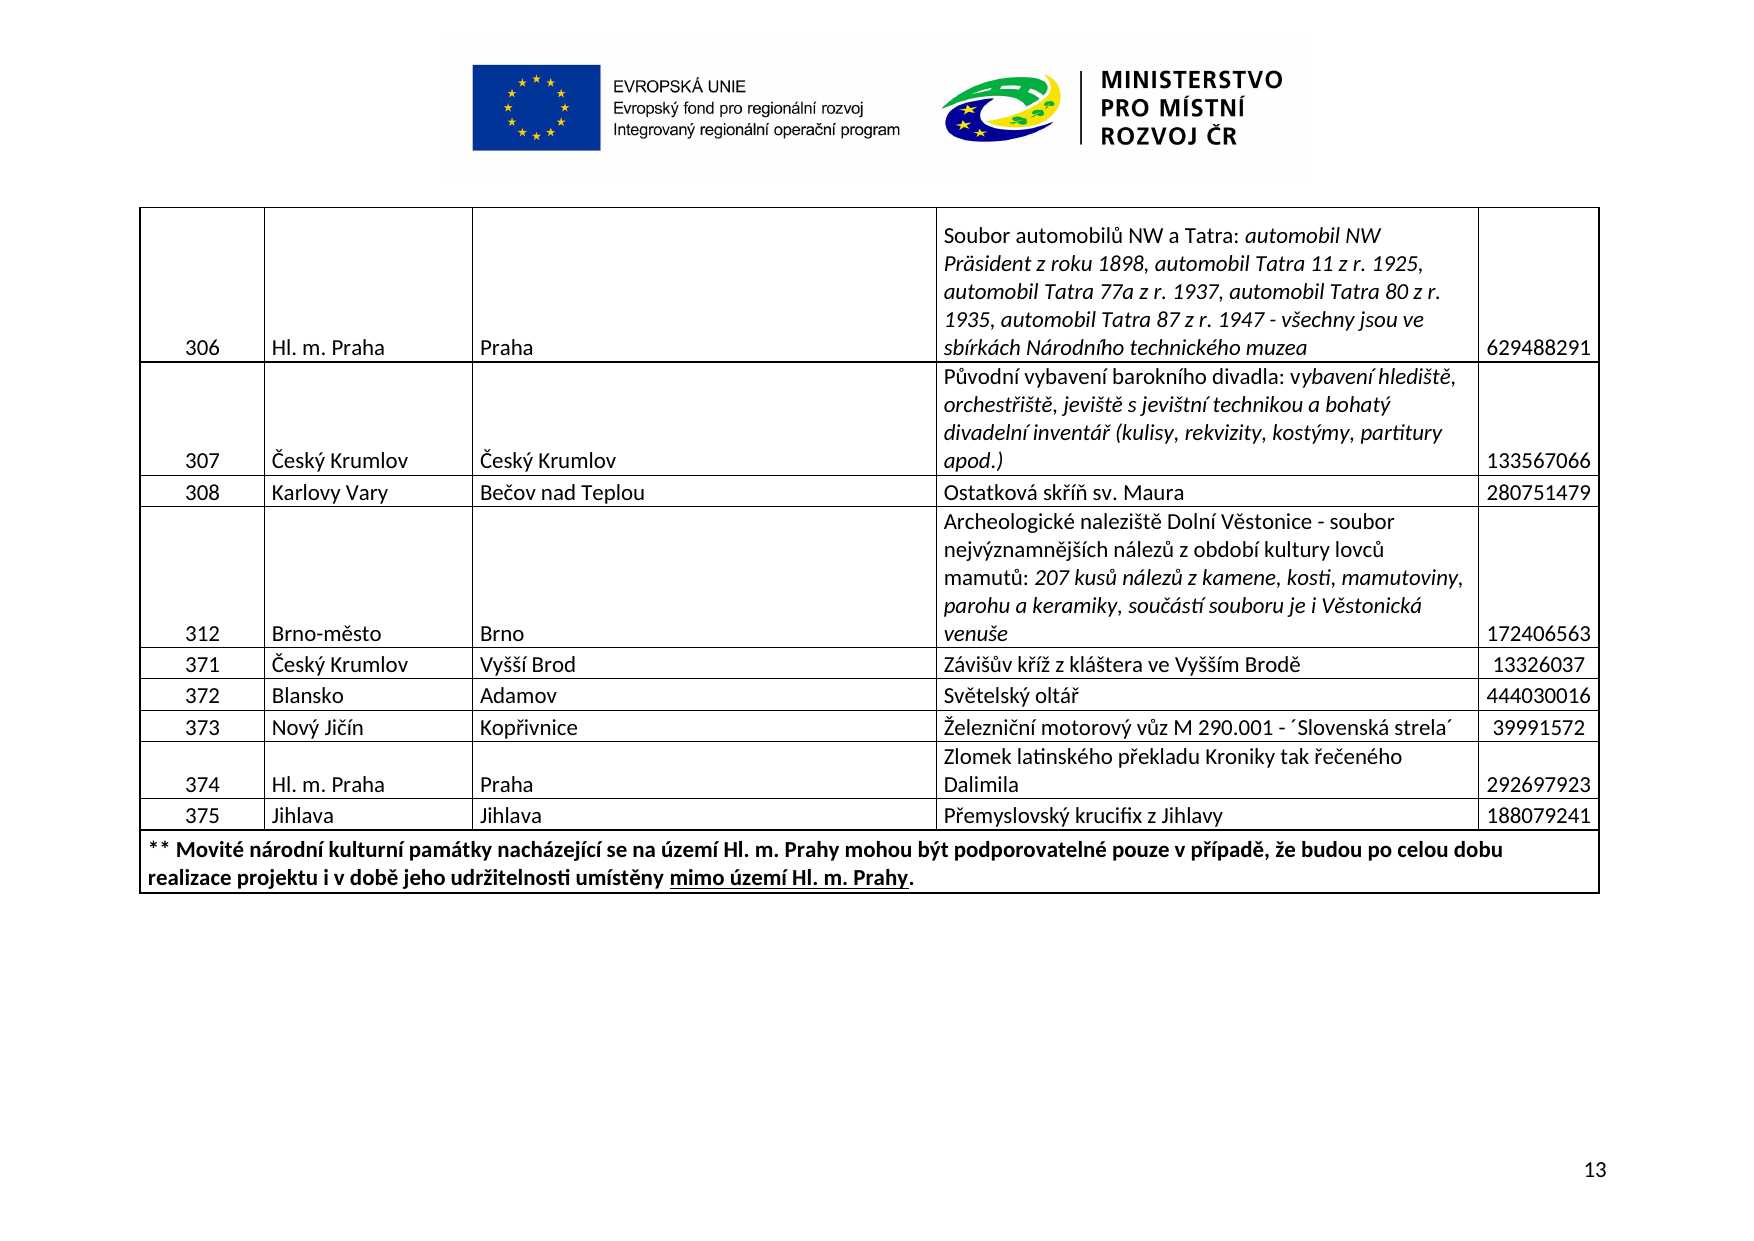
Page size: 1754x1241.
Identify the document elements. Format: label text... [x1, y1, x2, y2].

table_cell Praha [473, 742, 936, 798]
table_cell 373 [141, 711, 264, 741]
table_cell Archeologické naleziště Dolní Věstonice - soubor nejvýznamnějších nálezů z období kultury lovců mamutů: 207 kusů nálezů z kamene, kosti, mamutoviny, parohu a keramiky, součástí souboru je i Věstonická venuše [937, 507, 1478, 647]
table_cell Přemyslovský krucifix z Jihlavy [937, 799, 1478, 829]
table_cell 308 [141, 476, 264, 506]
table_cell 629488291 [1479, 208, 1598, 361]
table_cell Jihlava [473, 799, 936, 829]
table_cell Brno-město [265, 507, 472, 647]
table_cell Český Krumlov [473, 363, 936, 474]
table_cell Vyšší Brod [473, 648, 936, 678]
table_cell Zlomek latinského překladu Kroniky tak řečeného Dalimila [937, 742, 1478, 798]
table_cell Bečov nad Teplou [473, 476, 936, 506]
table_cell Praha [473, 208, 936, 361]
table_cell Světelský oltář [937, 679, 1478, 709]
table_cell Železniční motorový vůz M 290.001 - ´Slovenská strela´ [937, 711, 1478, 741]
table_cell Adamov [473, 679, 936, 709]
table_cell 444030016 [1479, 679, 1598, 709]
table_cell Blansko [265, 679, 472, 709]
table_cell Karlovy Vary [265, 476, 472, 506]
table_cell 13326037 [1479, 648, 1598, 678]
table_cell 172406563 [1479, 507, 1598, 647]
table_cell 307 [141, 363, 264, 474]
table_cell Hl. m. Praha [265, 742, 472, 798]
table_cell Český Krumlov [265, 363, 472, 474]
table_cell Hl. m. Praha [265, 208, 472, 361]
table_cell Kopřivnice [473, 711, 936, 741]
table_cell Český Krumlov [265, 648, 472, 678]
picture [444, 35, 1310, 179]
table_cell 372 [141, 679, 264, 709]
table_cell Ostatková skříň sv. Maura [937, 476, 1478, 506]
table_cell Původní vybavení barokního divadla: vybavení hlediště, orchestřiště, jeviště s jevištní technikou a bohatý divadelní inventář (kulisy, rekvizity, kostýmy, partitury apod.) [937, 363, 1478, 474]
table_cell 374 [141, 742, 264, 798]
table_cell Brno [473, 507, 936, 647]
table_cell 371 [141, 648, 264, 678]
table_cell 292697923 [1479, 742, 1598, 798]
table_cell Závišův kříž z kláštera ve Vyšším Brodě [937, 648, 1478, 678]
table_cell 133567066 [1479, 363, 1598, 474]
table_cell Jihlava [265, 799, 472, 829]
table_cell Nový Jičín [265, 711, 472, 741]
table_cell 280751479 [1479, 476, 1598, 506]
table_cell 306 [141, 208, 264, 361]
table_cell 188079241 [1479, 799, 1598, 829]
table_cell ** Movité národní kulturní památky nacházející se na území Hl. m. Prahy mohou být podporovatelné pouze v případě, že budou po celou dobu realizace projektu i v době jeho udržitelnosti umístěny mimo území Hl. m. Prahy. [141, 831, 1598, 892]
table_cell 39991572 [1479, 711, 1598, 741]
table_cell 312 [141, 507, 264, 647]
table_cell 375 [141, 799, 264, 829]
table_cell Soubor automobilů NW a Tatra: automobil NW Präsident z roku 1898, automobil Tatra 11 z r. 1925, automobil Tatra 77a z r. 1937, automobil Tatra 80 z r. 1935, automobil Tatra 87 z r. 1947 - všechny jsou ve sbírkách Národního technického muzea [937, 208, 1478, 361]
